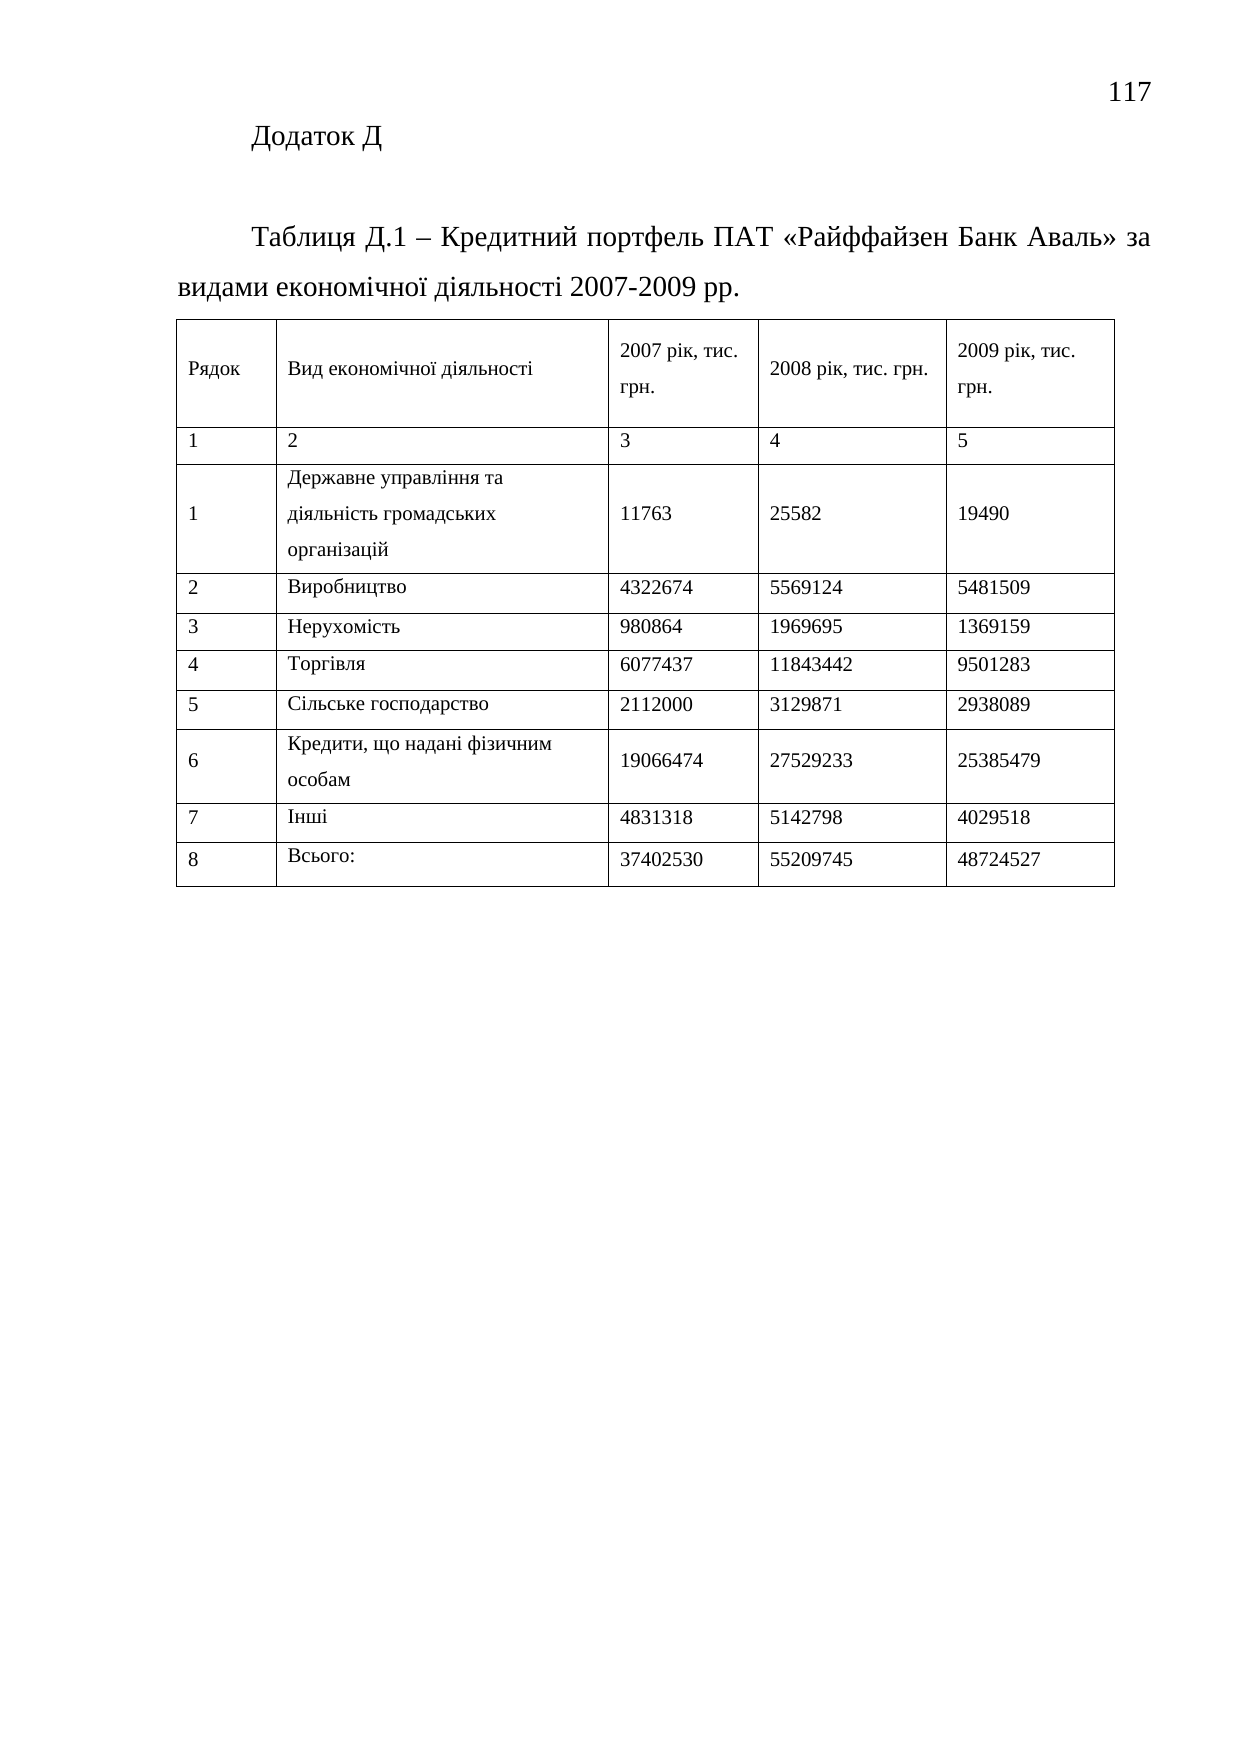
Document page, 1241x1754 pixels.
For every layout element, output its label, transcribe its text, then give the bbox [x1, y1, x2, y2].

table_cell 5 [947, 428, 1114, 464]
table_cell Державне управління та діяльність громадських організацій [277, 465, 608, 573]
table_cell 4831318 [609, 804, 758, 842]
table_header 2008 рік, тис. грн. [759, 320, 946, 427]
table_cell 3 [609, 428, 758, 464]
table_cell Сільське господарство [277, 691, 608, 729]
table_cell 6077437 [609, 651, 758, 689]
table_cell 1 [177, 428, 276, 464]
table_cell Всього: [277, 843, 608, 886]
table_cell 8 [177, 843, 276, 886]
table_cell 9501283 [947, 651, 1114, 689]
table_cell Нерухомість [277, 614, 608, 650]
table_header 2007 рік, тис. грн. [609, 320, 758, 427]
table_cell 4322674 [609, 574, 758, 613]
table_cell 2 [277, 428, 608, 464]
table_cell Інші [277, 804, 608, 842]
table_cell 3 [177, 614, 276, 650]
table_cell 19490 [947, 465, 1114, 573]
table_cell 4 [177, 651, 276, 689]
table_cell 1969695 [759, 614, 946, 650]
table_cell 55209745 [759, 843, 946, 886]
table_cell 4 [759, 428, 946, 464]
table_cell 3129871 [759, 691, 946, 729]
table_cell 37402530 [609, 843, 758, 886]
table_cell 2112000 [609, 691, 758, 729]
table_cell 11843442 [759, 651, 946, 689]
table_cell 11763 [609, 465, 758, 573]
table_cell 48724527 [947, 843, 1114, 886]
text Таблиця Д.1 – Кредитний портфель ПАТ «Райффайзен Банк Аваль» за видами економічної діяльності 2007-2009 рр. [177, 219, 1152, 303]
table_cell 5 [177, 691, 276, 729]
table_cell Виробництво [277, 574, 608, 613]
table_cell 5481509 [947, 574, 1114, 613]
table_cell 5569124 [759, 574, 946, 613]
table_cell 27529233 [759, 730, 946, 802]
table_cell 980864 [609, 614, 758, 650]
table_cell 1369159 [947, 614, 1114, 650]
table_cell 5142798 [759, 804, 946, 842]
table_cell Кредити, що надані фізичним особам [277, 730, 608, 802]
table_header Рядок [177, 320, 276, 427]
table_cell 25385479 [947, 730, 1114, 802]
table_header Вид економічної діяльності [277, 320, 608, 427]
table_cell 25582 [759, 465, 946, 573]
table_cell 6 [177, 730, 276, 802]
table_cell 19066474 [609, 730, 758, 802]
table_cell 4029518 [947, 804, 1114, 842]
table_cell Торгівля [277, 651, 608, 689]
table_cell 7 [177, 804, 276, 842]
text Додаток Д [177, 118, 1152, 152]
table_header 2009 рік, тис. грн. [947, 320, 1114, 427]
table_cell 1 [177, 465, 276, 573]
table_cell 2 [177, 574, 276, 613]
table_cell 2938089 [947, 691, 1114, 729]
